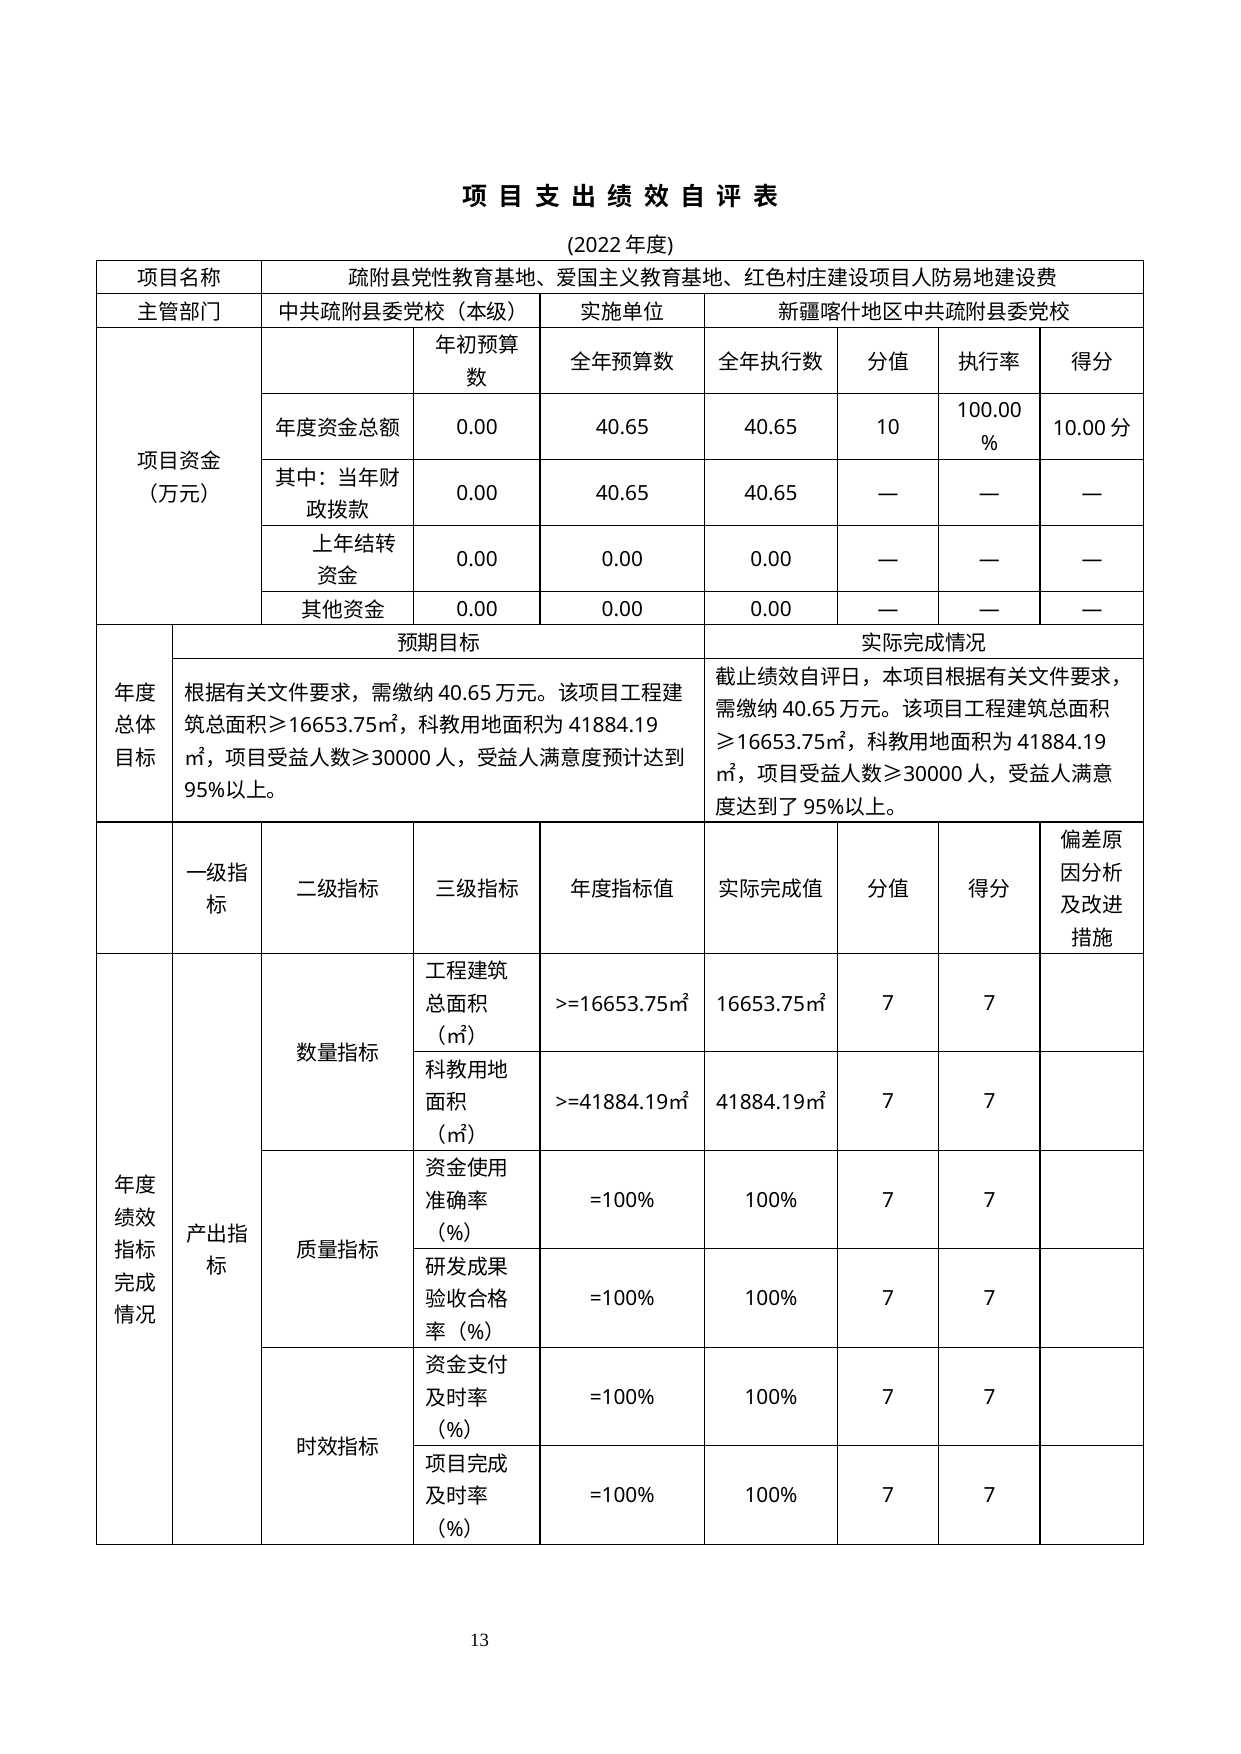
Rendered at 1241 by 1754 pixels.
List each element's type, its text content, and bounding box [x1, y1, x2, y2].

table_cell =100% [541, 1249, 704, 1347]
table_cell 41884.19㎡ [705, 1052, 837, 1149]
table_cell 0.00 [414, 394, 539, 459]
table_cell 100% [705, 1151, 837, 1248]
table_cell — [939, 460, 1039, 525]
table_cell 新疆喀什地区中共疏附县委党校 [705, 294, 1143, 327]
table_cell [1041, 1249, 1143, 1347]
table_cell 实际完成值 [705, 823, 837, 952]
table_cell 40.65 [541, 460, 704, 525]
table_cell 资金支付及时率（%） [414, 1348, 539, 1445]
table_cell 项目名称 [97, 261, 261, 293]
table_cell 40.65 [705, 460, 837, 525]
table_cell 7 [838, 1249, 938, 1347]
table_cell 产出指标 [173, 954, 261, 1544]
table_cell 实施单位 [541, 294, 704, 327]
table_cell 二级指标 [262, 823, 413, 952]
table_cell 得分 [1041, 328, 1143, 393]
table_cell 7 [838, 1151, 938, 1248]
table_cell 0.00 [414, 460, 539, 525]
table_cell 其他资金 [262, 592, 413, 624]
table_cell 分值 [838, 328, 938, 393]
table_cell 0.00 [705, 526, 837, 591]
table_cell 执行率 [939, 328, 1039, 393]
table_cell 实际完成情况 [705, 625, 1143, 658]
table_cell 100% [705, 1249, 837, 1347]
table_cell [1041, 1348, 1143, 1445]
table_cell 上年结转资金 [262, 526, 413, 591]
table_cell 7 [838, 1052, 938, 1149]
table_cell =100% [541, 1151, 704, 1248]
table_cell [1041, 1446, 1143, 1544]
table_cell — [838, 460, 938, 525]
table_cell — [939, 592, 1039, 624]
table_cell 40.65 [705, 394, 837, 459]
table_cell 7 [939, 1446, 1039, 1544]
table_header 项 目 支 出 绩 效 自 评 表 [97, 162, 1143, 227]
table_cell 项目完成及时率（%） [414, 1446, 539, 1544]
table_cell 偏差原因分析及改进措施 [1041, 823, 1143, 952]
table_cell 7 [939, 954, 1039, 1051]
table_cell 年度指标值 [541, 823, 704, 952]
table_cell 疏附县党性教育基地、爱国主义教育基地、红色村庄建设项目人防易地建设费 [262, 261, 1143, 293]
table_cell 时效指标 [262, 1348, 413, 1544]
table_cell 7 [838, 954, 938, 1051]
table_cell 10.00分 [1041, 394, 1143, 459]
table_cell — [838, 526, 938, 591]
table_cell 10 [838, 394, 938, 459]
table_cell 年度总体目标 [97, 625, 172, 821]
table_cell 截止绩效自评日，本项目根据有关文件要求，需缴纳40.65万元。该项目工程建筑总面积≥16653.75㎡，科教用地面积为41884.19㎡，项目受益人数≥30000人，受益人满意度达到了95%以上。 [705, 659, 1143, 821]
table_cell — [838, 592, 938, 624]
table_cell 7 [939, 1249, 1039, 1347]
table_cell 主管部门 [97, 294, 261, 327]
table_cell 全年执行数 [705, 328, 837, 393]
table_cell =100% [541, 1446, 704, 1544]
table_cell [1041, 954, 1143, 1051]
table_cell 一级指标 [173, 823, 261, 952]
table_cell 100.00% [939, 394, 1039, 459]
table_cell 分值 [838, 823, 938, 952]
table_cell — [1041, 592, 1143, 624]
table_cell 年度绩效指标完成情况 [97, 954, 172, 1544]
table_cell 年度资金总额 [262, 394, 413, 459]
table_cell >=41884.19㎡ [541, 1052, 704, 1149]
table_cell 资金使用准确率（%） [414, 1151, 539, 1248]
table_cell 100% [705, 1348, 837, 1445]
table_cell 0.00 [541, 526, 704, 591]
table_cell 0.00 [541, 592, 704, 624]
table_cell 根据有关文件要求，需缴纳40.65万元。该项目工程建筑总面积≥16653.75㎡，科教用地面积为41884.19㎡，项目受益人数≥30000人，受益人满意度预计达到95%以上。 [173, 659, 704, 821]
table_cell 得分 [939, 823, 1039, 952]
table_cell 100% [705, 1446, 837, 1544]
table_cell 7 [939, 1348, 1039, 1445]
table_cell >=16653.75㎡ [541, 954, 704, 1051]
table_cell — [939, 526, 1039, 591]
table_cell 0.00 [414, 526, 539, 591]
table_cell 科教用地面积（㎡） [414, 1052, 539, 1149]
table_cell 研发成果验收合格率（%） [414, 1249, 539, 1347]
table_cell 16653.75㎡ [705, 954, 837, 1051]
table_cell 三级指标 [414, 823, 539, 952]
table_cell 其中：当年财政拨款 [262, 460, 413, 525]
table_cell 0.00 [705, 592, 837, 624]
table_cell =100% [541, 1348, 704, 1445]
table_cell — [1041, 526, 1143, 591]
table_cell (2022年度) [97, 227, 1143, 259]
table_cell 0.00 [414, 592, 539, 624]
table_cell 数量指标 [262, 954, 413, 1149]
table_cell 7 [838, 1446, 938, 1544]
table_cell [262, 328, 413, 393]
table_cell [97, 823, 172, 952]
table_cell 7 [838, 1348, 938, 1445]
table_cell 质量指标 [262, 1151, 413, 1347]
table_cell [1041, 1151, 1143, 1248]
table_cell 40.65 [541, 394, 704, 459]
table_cell [1041, 1052, 1143, 1149]
table_cell — [1041, 460, 1143, 525]
table_cell 7 [939, 1052, 1039, 1149]
table_cell 预期目标 [173, 625, 704, 658]
table_cell 7 [939, 1151, 1039, 1248]
table_cell 中共疏附县委党校（本级） [262, 294, 539, 327]
table_cell 全年预算数 [541, 328, 704, 393]
table_cell 年初预算数 [414, 328, 539, 393]
table_cell 工程建筑总面积（㎡） [414, 954, 539, 1051]
table_cell 项目资金 （万元） [97, 328, 261, 624]
